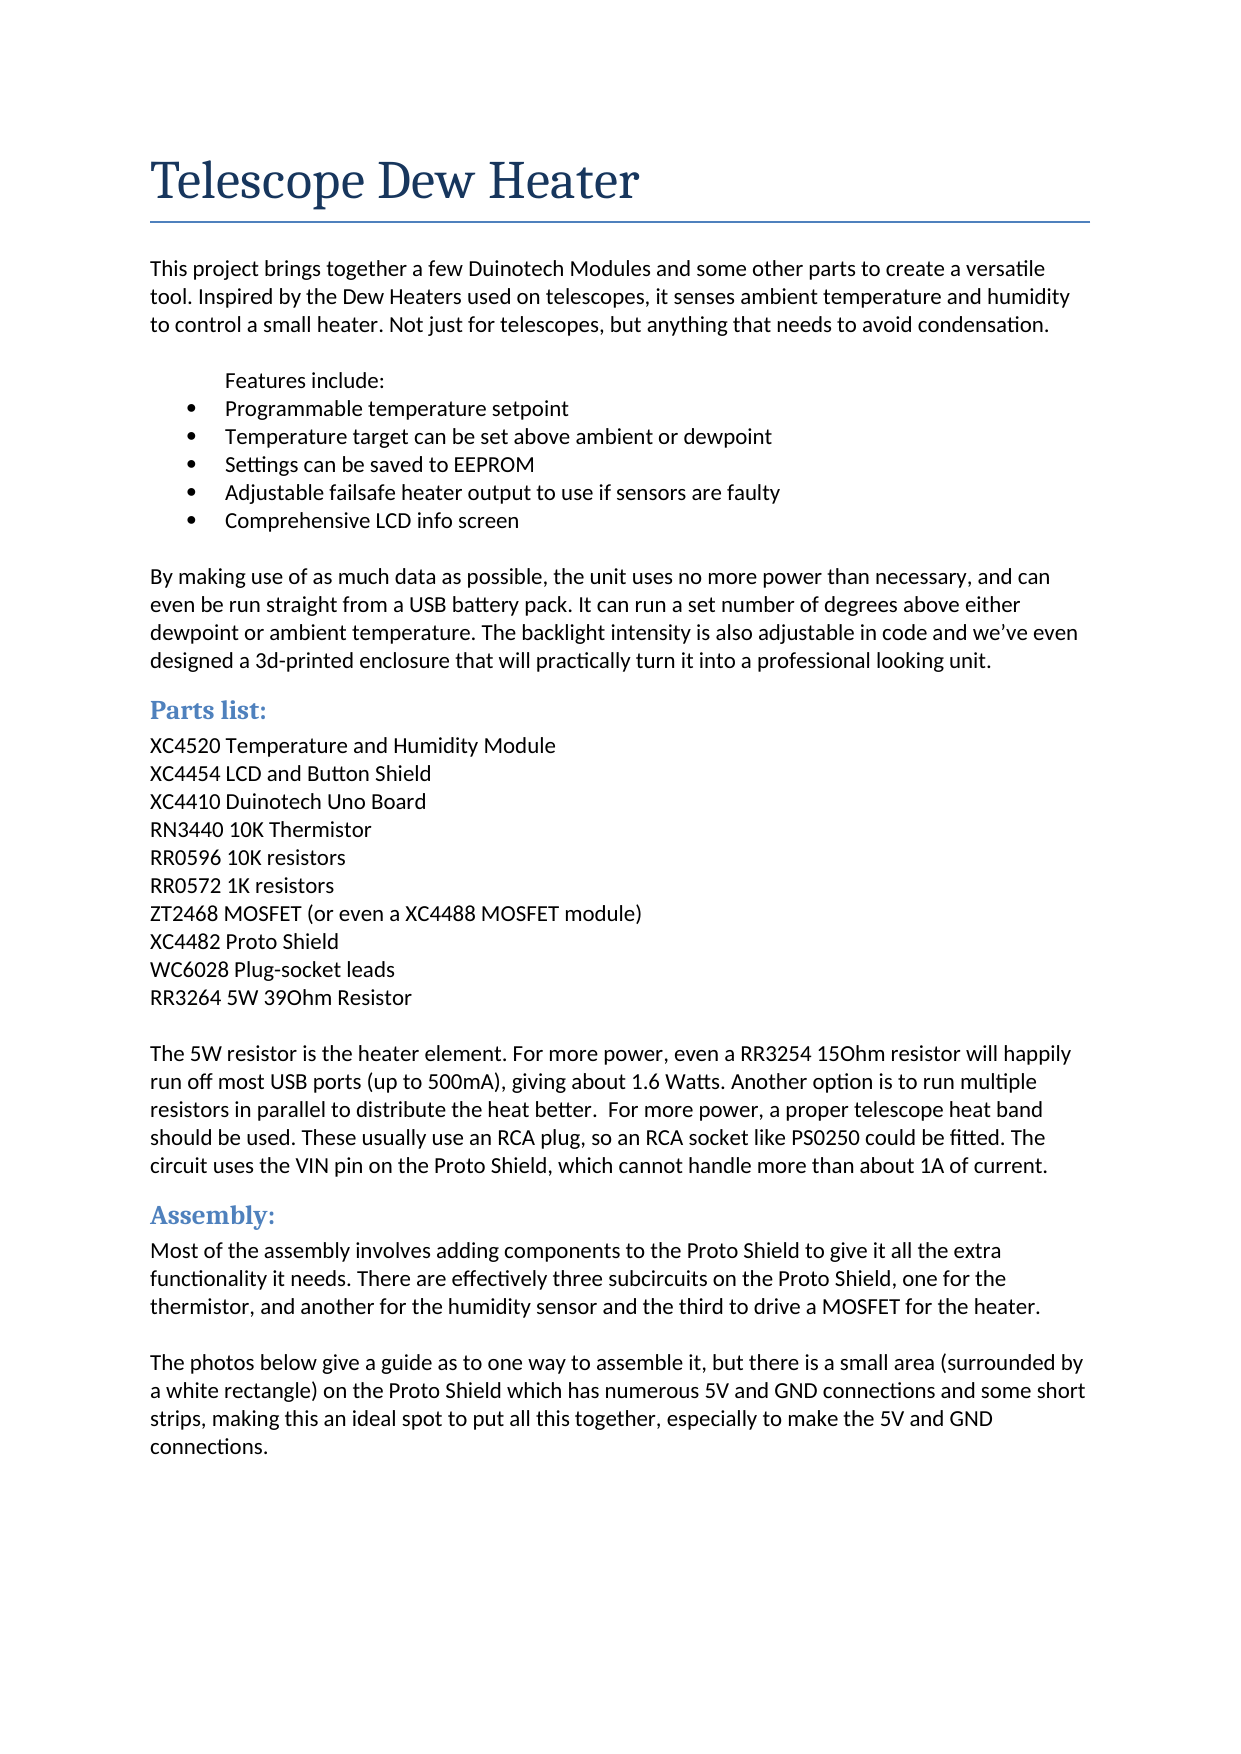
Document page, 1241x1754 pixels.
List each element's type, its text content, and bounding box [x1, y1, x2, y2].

text RR0596 10K resistors [150, 843, 1090, 871]
text ZT2468 MOSFET (or even a XC4488 MOSFET module) [150, 899, 1090, 927]
text Features include: [225, 366, 1090, 394]
list Settings can be saved to EEPROM [187, 450, 1090, 478]
text By making use of as much data as possible, the unit uses no more power than necessary, and can even be run straight from a USB battery pack. It can run a set number of degrees above either dewpoint or ambient temperature. The backlight intensity is also adjustable in code and we’ve even designed a 3d-printed enclosure that will practically turn it into a professional looking unit. [150, 562, 1090, 674]
text The 5W resistor is the heater element. For more power, even a RR3254 15Ohm resistor will happily run off most USB ports (up to 500mA), giving about 1.6 Watts. Another option is to run multiple resistors in parallel to distribute the heat better. For more power, a proper telescope heat band should be used. These usually use an RCA plug, so an RCA socket like PS0250 could be fitted. The circuit uses the VIN pin on the Proto Shield, which cannot handle more than about 1A of current. [150, 1039, 1090, 1179]
text Most of the assembly involves adding components to the Proto Shield to give it all the extra functionality it needs. There are effectively three subcircuits on the Proto Shield, one for the thermistor, and another for the humidity sensor and the third to drive a MOSFET for the heater. [150, 1236, 1090, 1320]
text XC4482 Proto Shield [150, 927, 1090, 955]
title Telescope Dew Heater [150, 150, 1090, 221]
list Temperature target can be set above ambient or dewpoint [187, 422, 1090, 450]
text XC4454 LCD and Button Shield [150, 759, 1090, 787]
text XC4410 Duinotech Uno Board [150, 787, 1090, 815]
text This project brings together a few Duinotech Modules and some other parts to create a versatile tool. Inspired by the Dew Heaters used on telescopes, it senses ambient temperature and humidity to control a small heater. Not just for telescopes, but anything that needs to avoid condensation. [150, 254, 1090, 338]
list Adjustable failsafe heater output to use if sensors are faulty [187, 478, 1090, 506]
list Comprehensive LCD info screen [187, 506, 1090, 534]
text RR0572 1K resistors [150, 871, 1090, 899]
text The photos below give a guide as to one way to assemble it, but there is a small area (surrounded by a white rectangle) on the Proto Shield which has numerous 5V and GND connections and some short strips, making this an ideal spot to put all this together, especially to make the 5V and GND connections. [150, 1348, 1090, 1460]
subtitle Parts list: [150, 695, 1090, 726]
text XC4520 Temperature and Humidity Module [150, 731, 1090, 759]
text WC6028 Plug-socket leads [150, 955, 1090, 983]
subtitle Assembly: [150, 1200, 1090, 1231]
text RN3440 10K Thermistor [150, 815, 1090, 843]
text RR3264 5W 39Ohm Resistor [150, 983, 1090, 1011]
list Programmable temperature setpoint [187, 394, 1090, 422]
